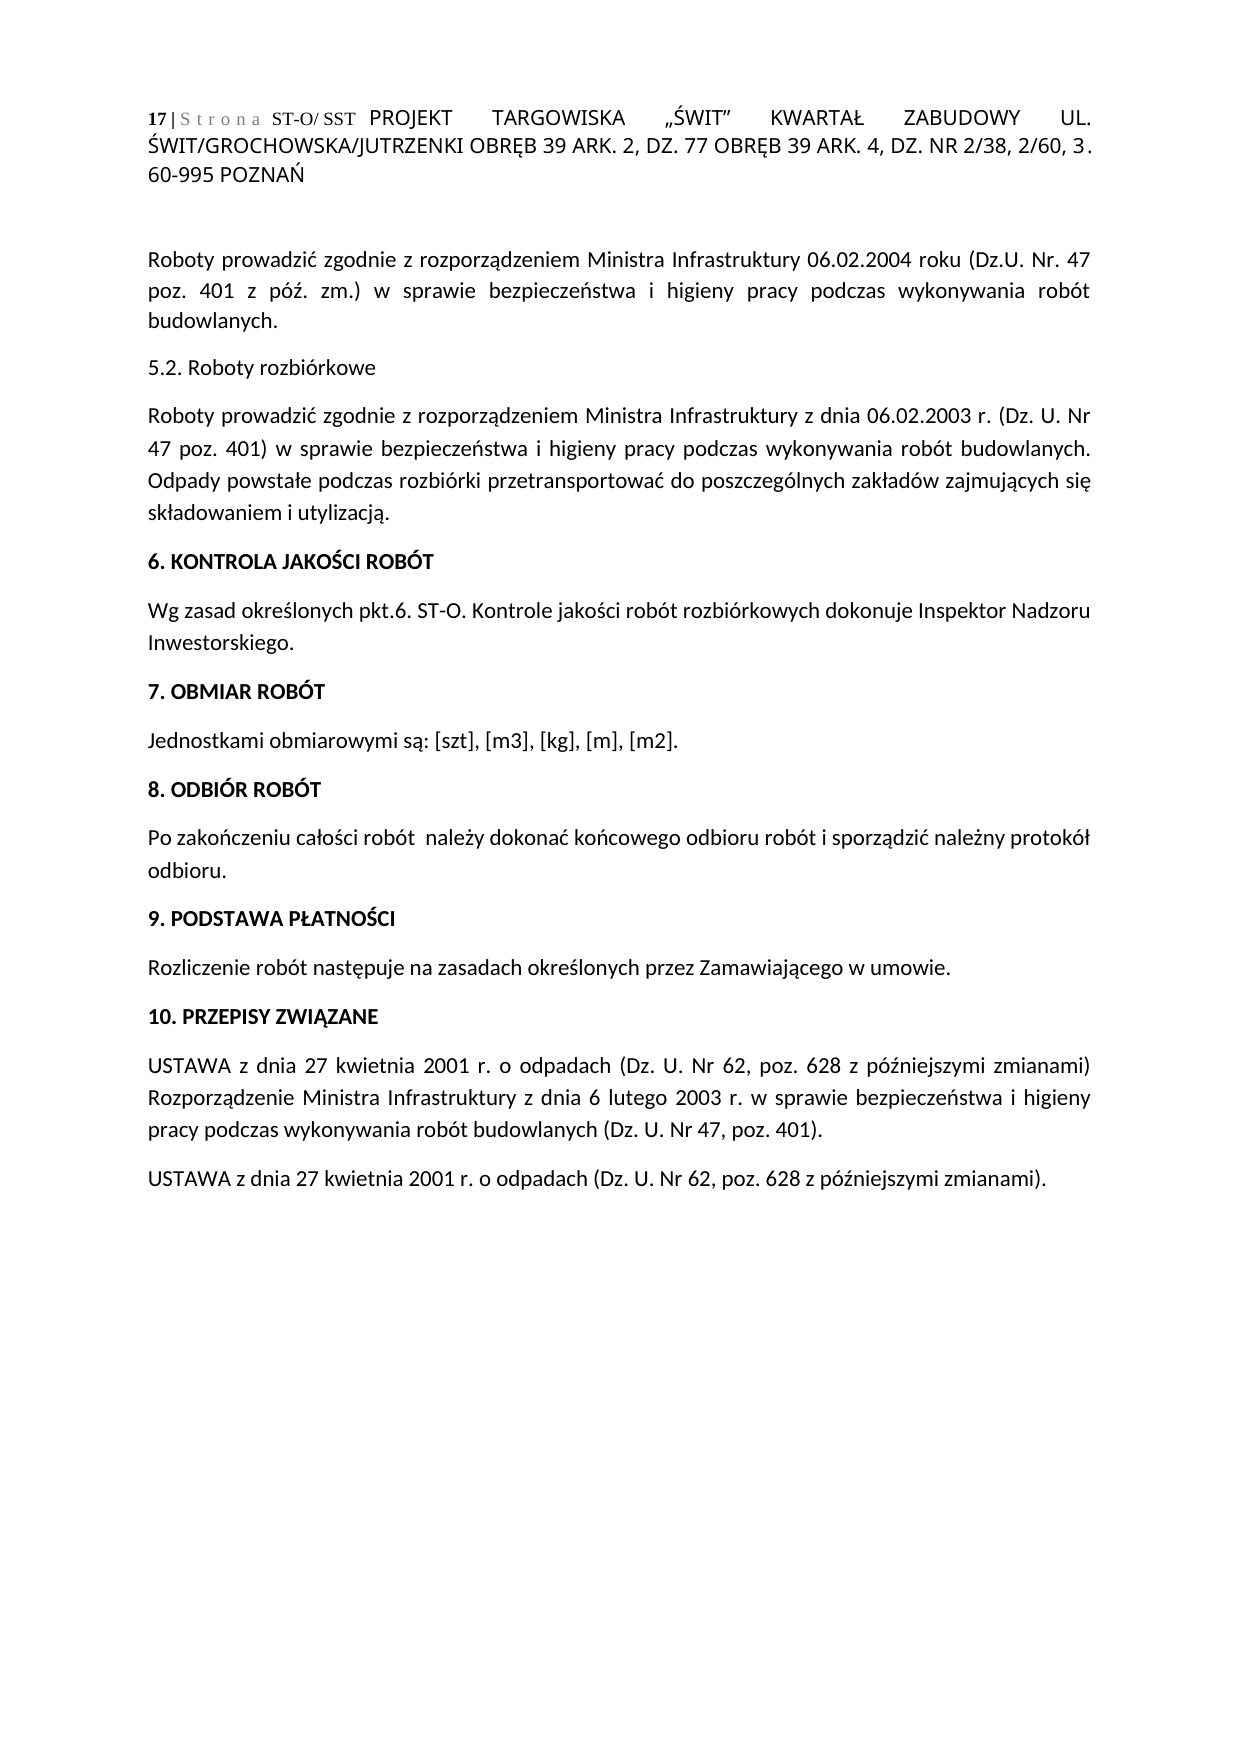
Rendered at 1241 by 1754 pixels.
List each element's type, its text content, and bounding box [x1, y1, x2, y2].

text 9. PODSTAWA PŁATNOŚCI [148, 904, 1092, 933]
text Po zakończeniu całości robót należy dokonać końcowego odbioru robót i sporządzić należny protokół odbioru. [148, 823, 1092, 884]
text Roboty prowadzić zgodnie z rozporządzeniem Ministra Infrastruktury 06.02.2004 roku (Dz.U. Nr. 47 poz. 401 z póź. zm.) w sprawie bezpieczeństwa i higieny pracy podczas wykonywania robót budowlanych. [148, 246, 1092, 334]
text USTAWA z dnia 27 kwietnia 2001 r. o odpadach (Dz. U. Nr 62, poz. 628 z późniejszymi zmianami). [148, 1164, 1092, 1192]
text 5.2. Roboty rozbiórkowe [148, 353, 1092, 381]
text USTAWA z dnia 27 kwietnia 2001 r. o odpadach (Dz. U. Nr 62, poz. 628 z późniejszymi zmianami) Rozporządzenie Ministra Infrastruktury z dnia 6 lutego 2003 r. w sprawie bezpieczeństwa i higieny pracy podczas wykonywania robót budowlanych (Dz. U. Nr 47, poz. 401). [148, 1051, 1092, 1143]
text Roboty prowadzić zgodnie z rozporządzeniem Ministra Infrastruktury z dnia 06.02.2003 r. (Dz. U. Nr 47 poz. 401) w sprawie bezpieczeństwa i higieny pracy podczas wykonywania robót budowlanych. Odpady powstałe podczas rozbiórki przetransportować do poszczególnych zakładów zajmujących się składowaniem i utylizacją. [148, 402, 1092, 526]
text 8. ODBIÓR ROBÓT [148, 775, 1092, 803]
text Rozliczenie robót następuje na zasadach określonych przez Zamawiającego w umowie. [148, 953, 1092, 981]
text 10. PRZEPISY ZWIĄZANE [148, 1002, 1092, 1030]
text 6. KONTROLA JAKOŚCI ROBÓT [148, 547, 1092, 575]
text Wg zasad określonych pkt.6. ST-O. Kontrole jakości robót rozbiórkowych dokonuje Inspektor Nadzoru Inwestorskiego. [148, 596, 1092, 656]
text 7. OBMIAR ROBÓT [148, 677, 1092, 705]
text Jednostkami obmiarowymi są: [szt], [m3], [kg], [m], [m2]. [148, 726, 1092, 754]
